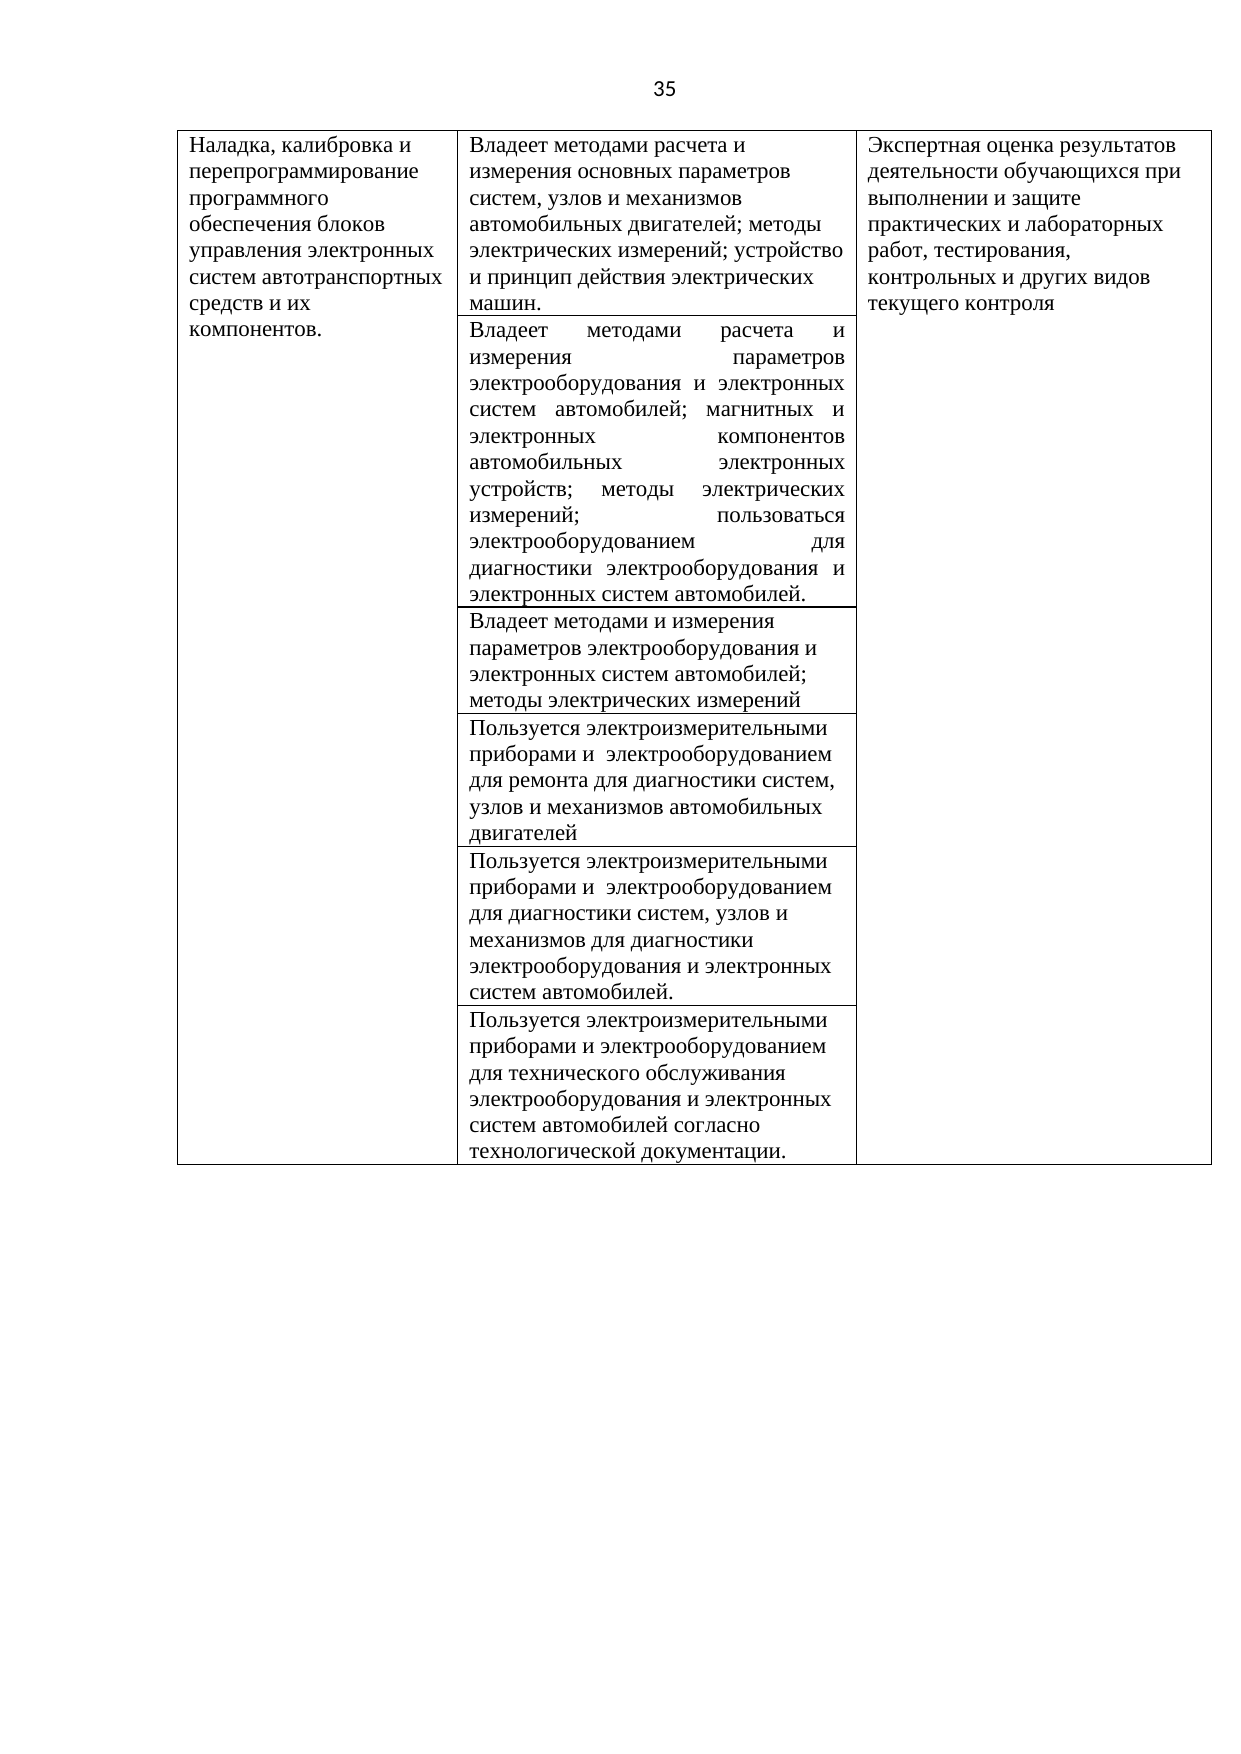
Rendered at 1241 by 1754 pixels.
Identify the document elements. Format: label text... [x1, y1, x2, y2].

table_cell Пользуется электроизмерительными приборами и электрооборудованием для технического обслуживания электрооборудования и электронных систем автомобилей согласно технологической документации. [458, 1006, 856, 1164]
table_cell Владеет методами и измерения параметров электрооборудования и электронных систем автомобилей; методы электрических измерений [458, 608, 856, 713]
table_cell Владеет методами расчета и измерения основных параметров систем, узлов и механизмов автомобильных двигателей; методы электрических измерений; устройство и принцип действия электрических машин. [458, 131, 856, 315]
table_cell Пользуется электроизмерительными приборами и электрооборудованием для диагностики систем, узлов и механизмов для диагностики электрооборудования и электронных систем автомобилей. [458, 847, 856, 1005]
table_cell Наладка, калибровка и перепрограммирование программного обеспечения блоков управления электронных систем автотранспортных средств и их компонентов. [178, 131, 457, 1164]
table_cell Пользуется электроизмерительными приборами и электрооборудованием для ремонта для диагностики систем, узлов и механизмов автомобильных двигателей [458, 714, 856, 846]
table_cell Владеет методами расчета и измерения параметров электрооборудования и электронных систем автомобилей; магнитных и электронных компонентов автомобильных электронных устройств; методы электрических измерений; пользоваться электрооборудованием для диагностики электрооборудования и электронных систем автомобилей. [458, 316, 856, 606]
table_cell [857, 131, 1211, 1164]
